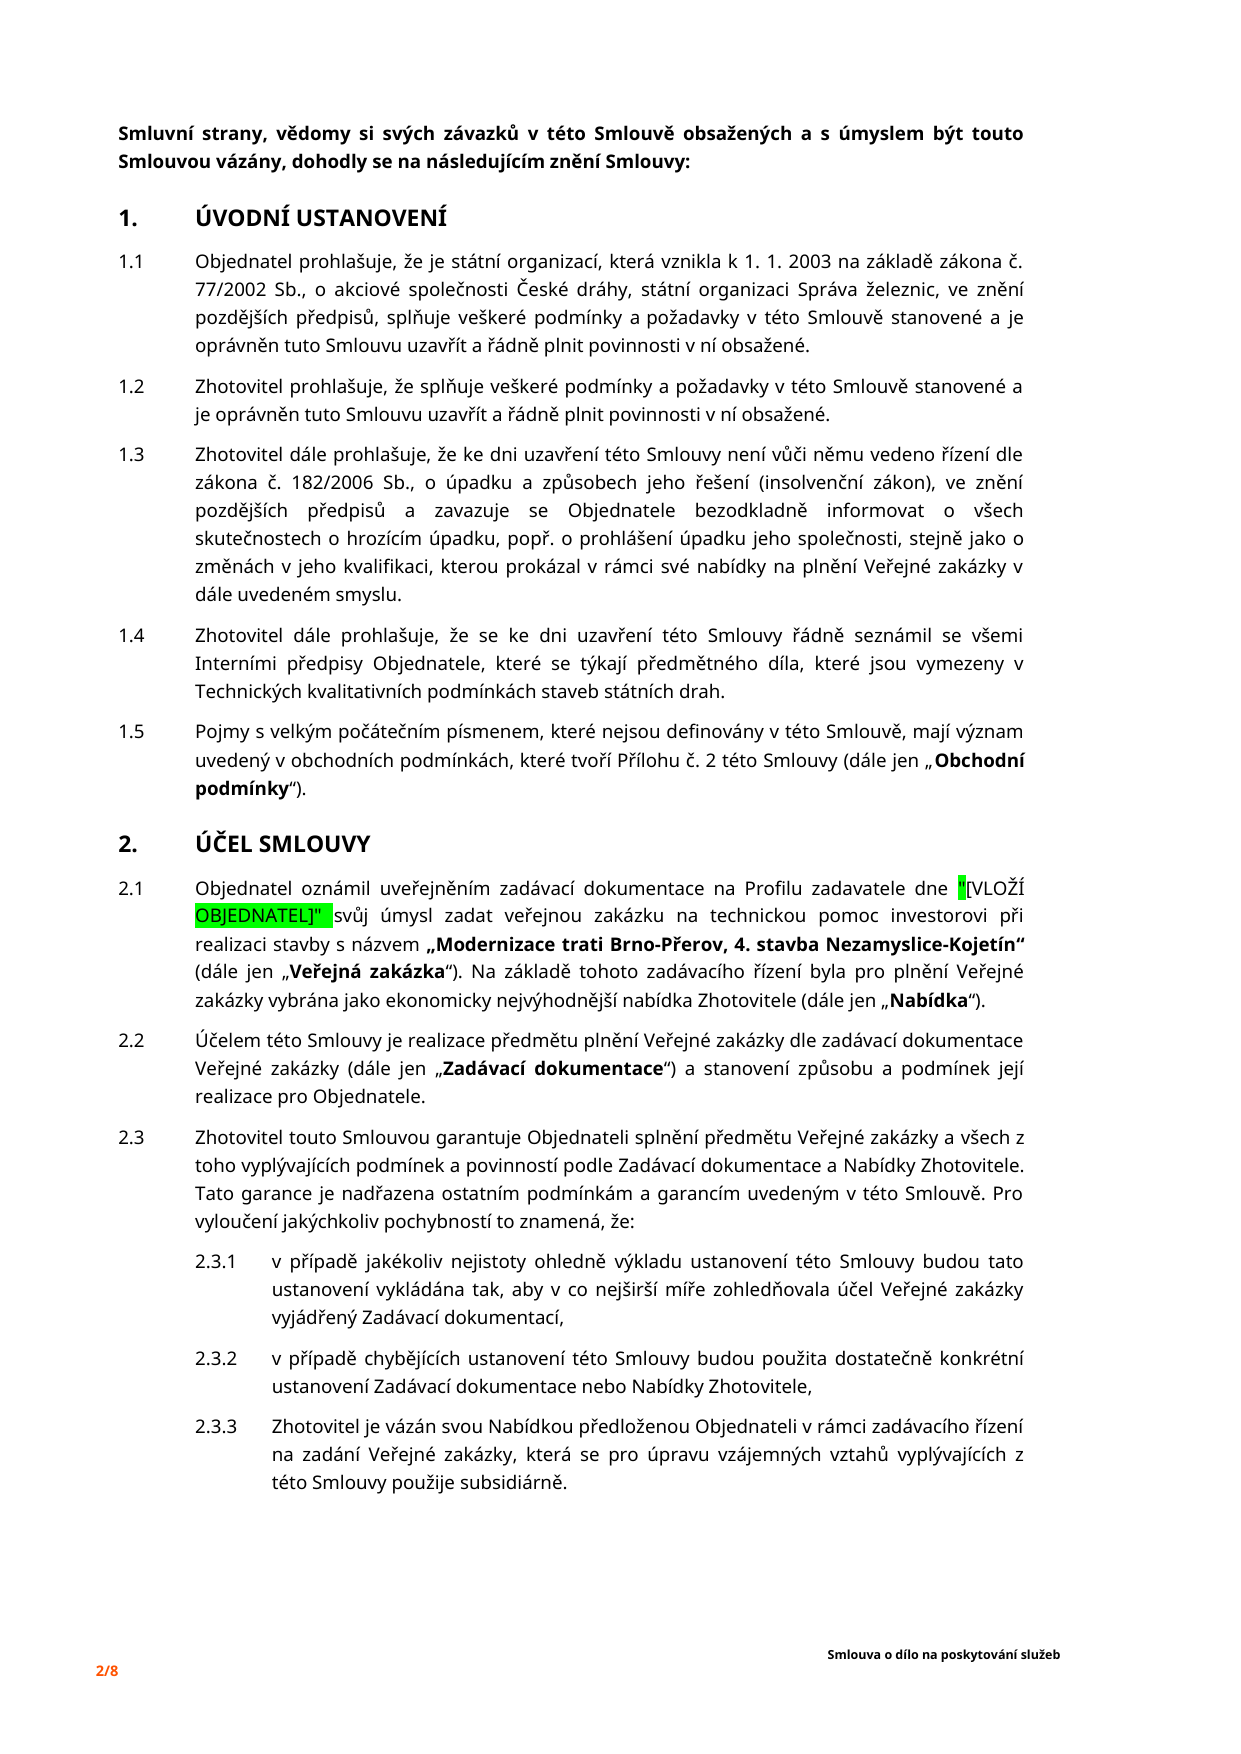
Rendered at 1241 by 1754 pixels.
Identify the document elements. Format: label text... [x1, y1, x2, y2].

text Objednatel oznámil uveřejněním zadávací dokumentace na Profilu zadavatele dne svůj úmysl zadat veřejnou zakázku na technickou pomoc investorovi při realizaci stavby s názvem „Modernizace trati Brno-Přerov, 4. stavba Nezamyslice-Kojetín“ (dále jen „Veřejná zakázka“). Na základě tohoto zadávacího řízení byla pro plnění Veřejné zakázky vybrána jako ekonomicky nejvýhodnější nabídka Zhotovitele (dále jen „Nabídka“). [118, 875, 1024, 1012]
text Účelem této Smlouvy je realizace předmětu plnění Veřejné zakázky dle zadávací dokumentace Veřejné zakázky (dále jen „Zadávací dokumentace“) a stanovení způsobu a podmínek její realizace pro Objednatele. [118, 1027, 1024, 1109]
text Smluvní strany, vědomy si svých závazků v této Smlouvě obsažených a s úmyslem být touto Smlouvou vázány, dohodly se na následujícím znění Smlouvy: [118, 121, 1024, 174]
text Zhotovitel dále prohlašuje, že se ke dni uzavření této Smlouvy řádně seznámil se všemi Interními předpisy Objednatele, které se týkají předmětného díla, které jsou vymezeny v Technických kvalitativních podmínkách staveb státních drah. [118, 622, 1024, 704]
text ÚČEL SMLOUVY [118, 828, 1024, 859]
text Zhotovitel prohlašuje, že splňuje veškeré podmínky a požadavky v této Smlouvě stanovené a je oprávněn tuto Smlouvu uzavřít a řádně plnit povinnosti v ní obsažené. [118, 373, 1024, 427]
text ÚVODNÍ USTANOVENÍ [118, 202, 1024, 233]
text Objednatel prohlašuje, že je státní organizací, která vznikla k 1. 1. 2003 na základě zákona č. 77/2002 Sb., o akciové společnosti České dráhy, státní organizaci Správa železnic, ve znění pozdějších předpisů, splňuje veškeré podmínky a požadavky v této Smlouvě stanovené a je oprávněn tuto Smlouvu uzavřít a řádně plnit povinnosti v ní obsažené. [118, 248, 1024, 358]
text Zhotovitel touto Smlouvou garantuje Objednateli splnění předmětu Veřejné zakázky a všech z toho vyplývajících podmínek a povinností podle Zadávací dokumentace a Nabídky Zhotovitele. Tato garance je nadřazena ostatním podmínkám a garancím uvedeným v této Smlouvě. Pro vyloučení jakýchkoliv pochybností to znamená, že: [118, 1124, 1024, 1233]
text Pojmy s velkým počátečním písmenem, které nejsou definovány v této Smlouvě, mají význam uvedený v obchodních podmínkách, které tvoří Přílohu č. 2 této Smlouvy (dále jen „Obchodní podmínky“). [118, 719, 1024, 800]
text v případě jakékoliv nejistoty ohledně výkladu ustanovení této Smlouvy budou tato ustanovení vykládána tak, aby v co nejširší míře zohledňovala účel Veřejné zakázky vyjádřený Zadávací dokumentací, [195, 1248, 1024, 1330]
text Zhotovitel dále prohlašuje, že ke dni uzavření této Smlouvy není vůči němu vedeno řízení dle zákona č. 182/2006 Sb., o úpadku a způsobech jeho řešení (insolvenční zákon), ve znění pozdějších předpisů a zavazuje se Objednatele bezodkladně informovat o všech skutečnostech o hrozícím úpadku, popř. o prohlášení úpadku jeho společnosti, stejně jako o změnách v jeho kvalifikaci, kterou prokázal v rámci své nabídky na plnění Veřejné zakázky v dále uvedeném smyslu. [118, 442, 1024, 607]
text Zhotovitel je vázán svou Nabídkou předloženou Objednateli v rámci zadávacího řízení na zadání Veřejné zakázky, která se pro úpravu vzájemných vztahů vyplývajících z této Smlouvy použije subsidiárně. [195, 1414, 1024, 1495]
text v případě chybějících ustanovení této Smlouvy budou použita dostatečně konkrétní ustanovení Zadávací dokumentace nebo Nabídky Zhotovitele, [195, 1345, 1024, 1399]
